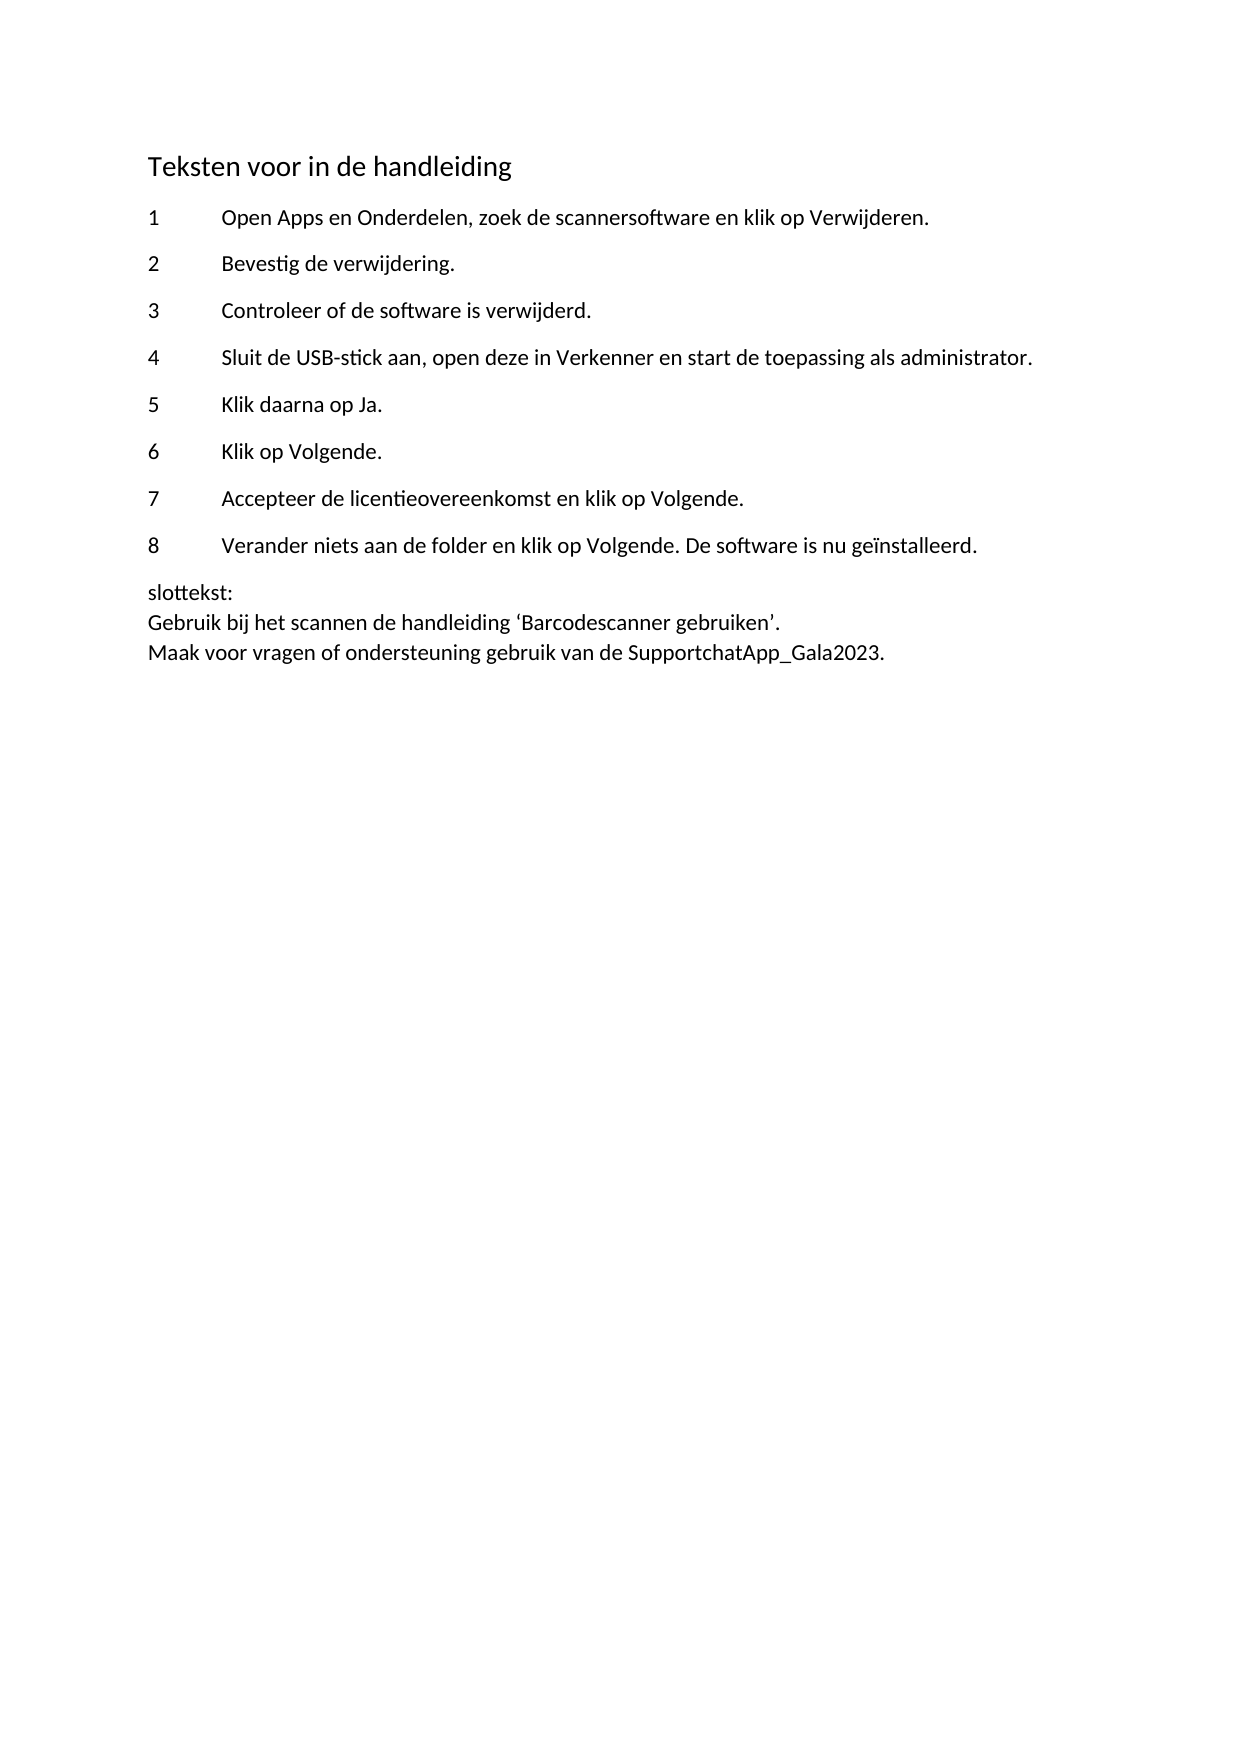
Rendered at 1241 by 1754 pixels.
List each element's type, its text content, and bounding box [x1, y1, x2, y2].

text 6 Klik op Volgende. [148, 437, 1093, 465]
text 1 Open Apps en Onderdelen, zoek de scannersoftware en klik op Verwijderen. [148, 203, 1093, 231]
text Teksten voor in de handleiding [148, 148, 1093, 183]
text 3 Controleer of de software is verwijderd. [148, 296, 1093, 324]
text 8 Verander niets aan de folder en klik op Volgende. De software is nu geïnstalleerd. [148, 531, 1093, 559]
text 4 Sluit de USB-stick aan, open deze in Verkenner en start de toepassing als administrator. [148, 343, 1093, 371]
text 2 Bevestig de verwijdering. [148, 249, 1093, 278]
text 5 Klik daarna op Ja. [148, 390, 1093, 418]
text slottekst: Gebruik bij het scannen de handleiding ‘Barcodescanner gebruiken’. Maak voor vragen of ondersteuning gebruik van de SupportchatApp_Gala2023. [148, 578, 1093, 666]
text 7 Accepteer de licentieovereenkomst en klik op Volgende. [148, 484, 1093, 512]
